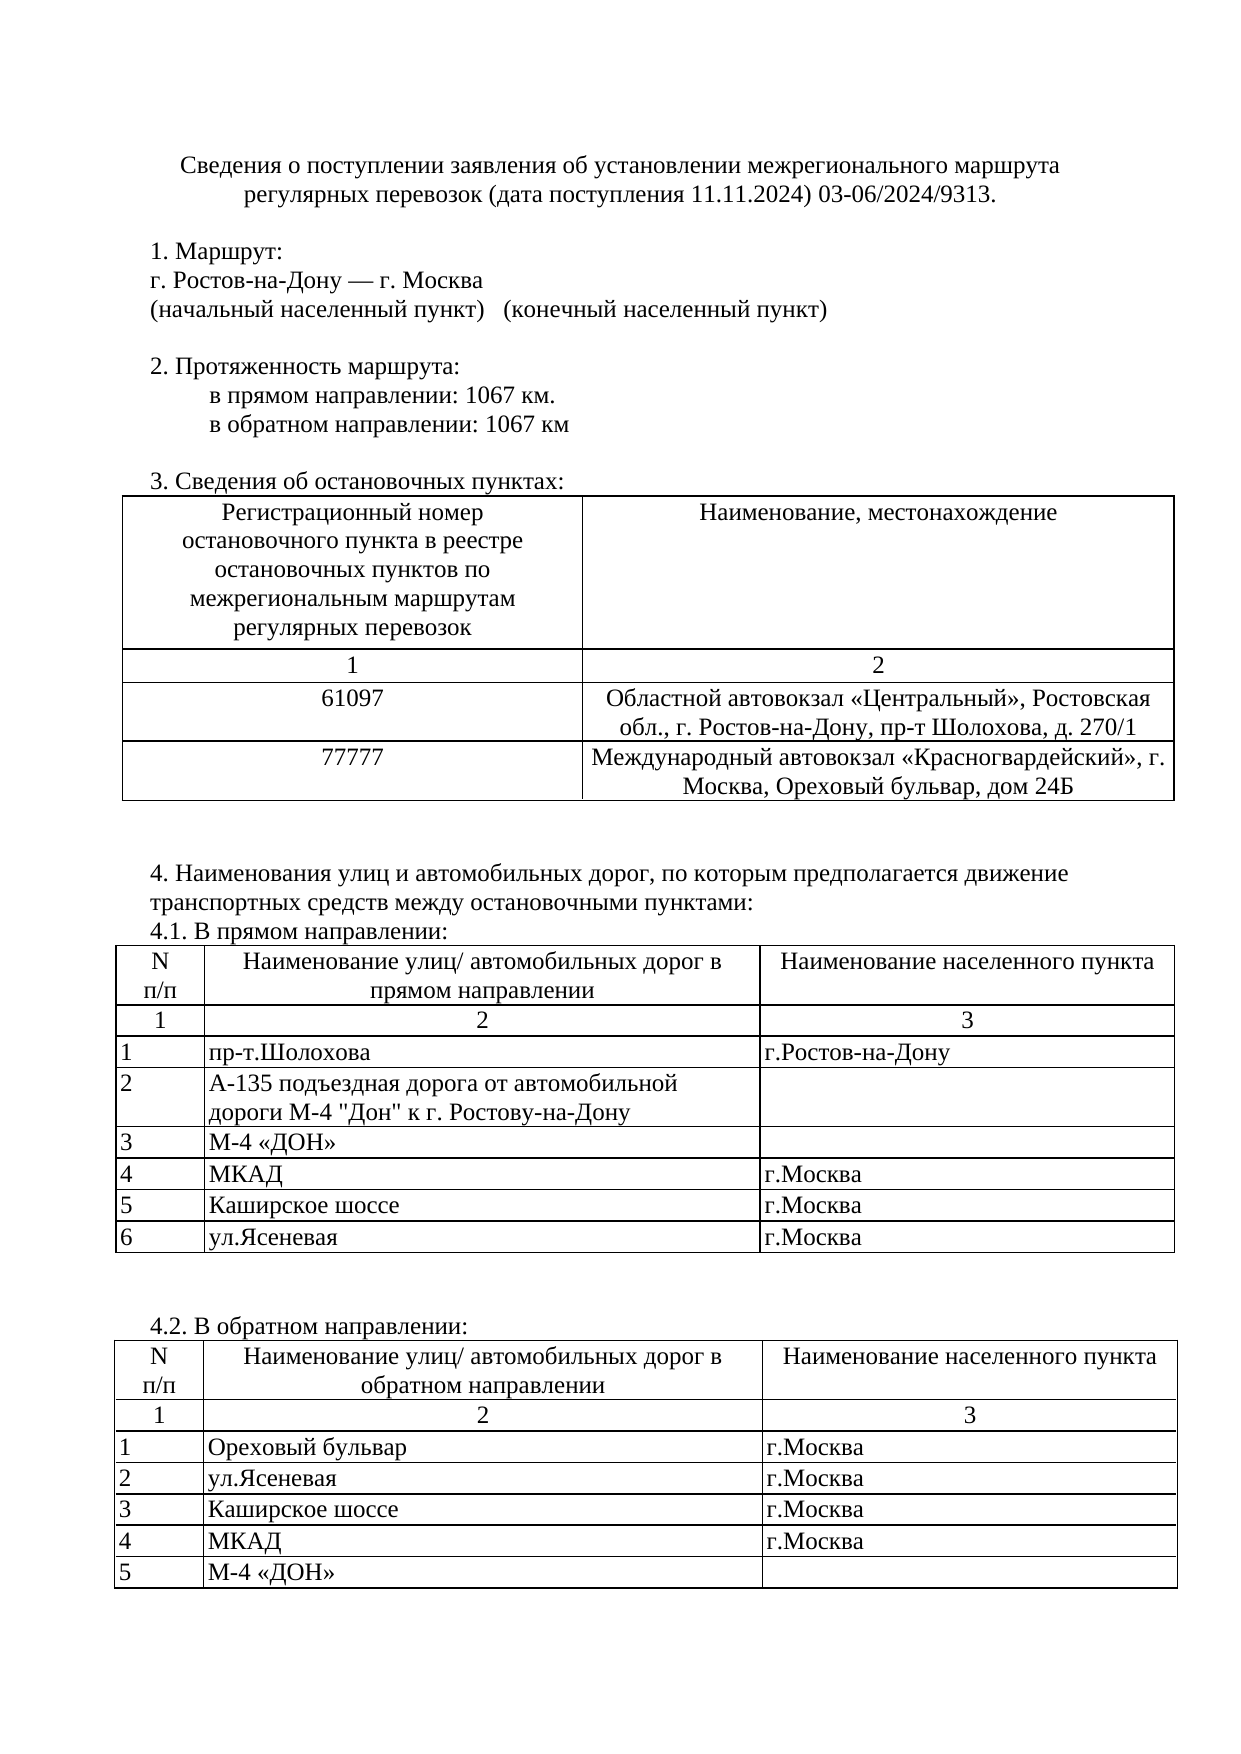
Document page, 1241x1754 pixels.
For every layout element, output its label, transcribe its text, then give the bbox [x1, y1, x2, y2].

table_cell г.Москва [763, 1524, 1177, 1556]
table_cell 77777 [123, 742, 582, 799]
table_cell 3 [763, 1399, 1177, 1430]
table_cell 5 [117, 1190, 204, 1220]
table_cell 2 [583, 650, 1173, 681]
table_header N п/п [115, 1341, 203, 1398]
table_cell 3 [117, 1127, 204, 1157]
table_cell 61097 [123, 683, 582, 740]
table_cell А-135 подъездная дорога от автомобильной дороги М-4 "Дон" к г. Ростову-на-Дону [205, 1068, 759, 1126]
text 4. Наименования улиц и автомобильных дорог, по которым предполагается движение транспортных средств между остановочными пунктами: [150, 858, 1090, 916]
table_cell М-4 «ДОН» [205, 1127, 759, 1157]
table_cell г.Ростов-на-Дону [761, 1037, 1174, 1067]
table_cell 4 [115, 1525, 203, 1556]
table_cell 3 [761, 1006, 1174, 1035]
table_header Наименование населенного пункта [763, 1341, 1177, 1398]
table_cell пр-т.Шолохова [205, 1037, 759, 1067]
table_cell [761, 1127, 1174, 1157]
table_cell ул.Ясеневая [204, 1463, 762, 1493]
table_cell МКАД [204, 1526, 762, 1556]
text в обратном направлении: 1067 км [150, 409, 1090, 437]
text в прямом направлении: 1067 км. [150, 380, 1090, 409]
table_header Наименование улиц/ автомобильных дорог в прямом направлении [205, 946, 759, 1004]
table_cell ул.Ясеневая [205, 1222, 759, 1252]
table_header Регистрационный номер остановочного пункта в реестре остановочных пунктов по межрегиональным маршрутам регулярных перевозок [123, 497, 582, 648]
table_cell 5 [115, 1557, 203, 1587]
text г. Ростов-на-Дону — г. Москва [150, 265, 1090, 294]
table_header N п/п [117, 946, 204, 1004]
text (начальный населенный пункт) (конечный населенный пункт) [150, 294, 1090, 322]
table_cell 2 [204, 1400, 762, 1430]
table_cell Областной автовокзал «Центральный», Ростовская обл., г. Ростов-на-Дону, пр-т Шолохова, д. 270/1 [583, 683, 1173, 740]
text 4.1. В прямом направлении: [150, 916, 1090, 945]
table_header Наименование, местонахождение [583, 497, 1173, 648]
table_header Наименование улиц/ автомобильных дорог в обратном направлении [204, 1341, 762, 1398]
text 3. Сведения об остановочных пунктах: [150, 466, 1090, 495]
text 1. Маршрут: [150, 236, 1090, 265]
table_cell Каширское шоссе [205, 1190, 759, 1220]
table_cell Международный автовокзал «Красногвардейский», г. Москва, Ореховый бульвар, дом 24Б [583, 742, 1173, 799]
table_cell 1 [115, 1431, 203, 1461]
table_cell 6 [117, 1222, 204, 1252]
table_cell 2 [205, 1006, 759, 1035]
table_cell 1 [117, 1037, 204, 1067]
text 4.2. В обратном направлении: [150, 1311, 1090, 1339]
text Сведения о поступлении заявления об установлении межрегионального маршрута регулярных перевозок (дата поступления 11.11.2024) 03-06/2024/9313. [150, 150, 1090, 207]
table_cell 3 [115, 1494, 203, 1524]
table_cell 2 [115, 1463, 203, 1493]
table_cell г.Москва [761, 1222, 1174, 1252]
table_cell г.Москва [761, 1190, 1174, 1220]
table_cell М-4 «ДОН» [204, 1557, 762, 1587]
table_cell г.Москва [763, 1461, 1177, 1493]
table_cell [761, 1068, 1174, 1126]
text 2. Протяженность маршрута: [150, 351, 1090, 380]
table_cell г.Москва [761, 1159, 1174, 1189]
table_cell г.Москва [763, 1430, 1177, 1461]
table_cell Ореховый бульвар [204, 1432, 762, 1461]
table_header Наименование населенного пункта [761, 946, 1174, 1004]
table_cell МКАД [205, 1159, 759, 1189]
table_cell 2 [117, 1068, 204, 1126]
table_cell г.Москва [763, 1493, 1177, 1524]
table_cell 4 [117, 1159, 204, 1189]
table_cell 1 [115, 1400, 203, 1430]
table_cell [763, 1556, 1177, 1587]
table_cell Каширское шоссе [204, 1495, 762, 1524]
table_cell 1 [123, 650, 582, 681]
table_cell 1 [117, 1006, 204, 1035]
